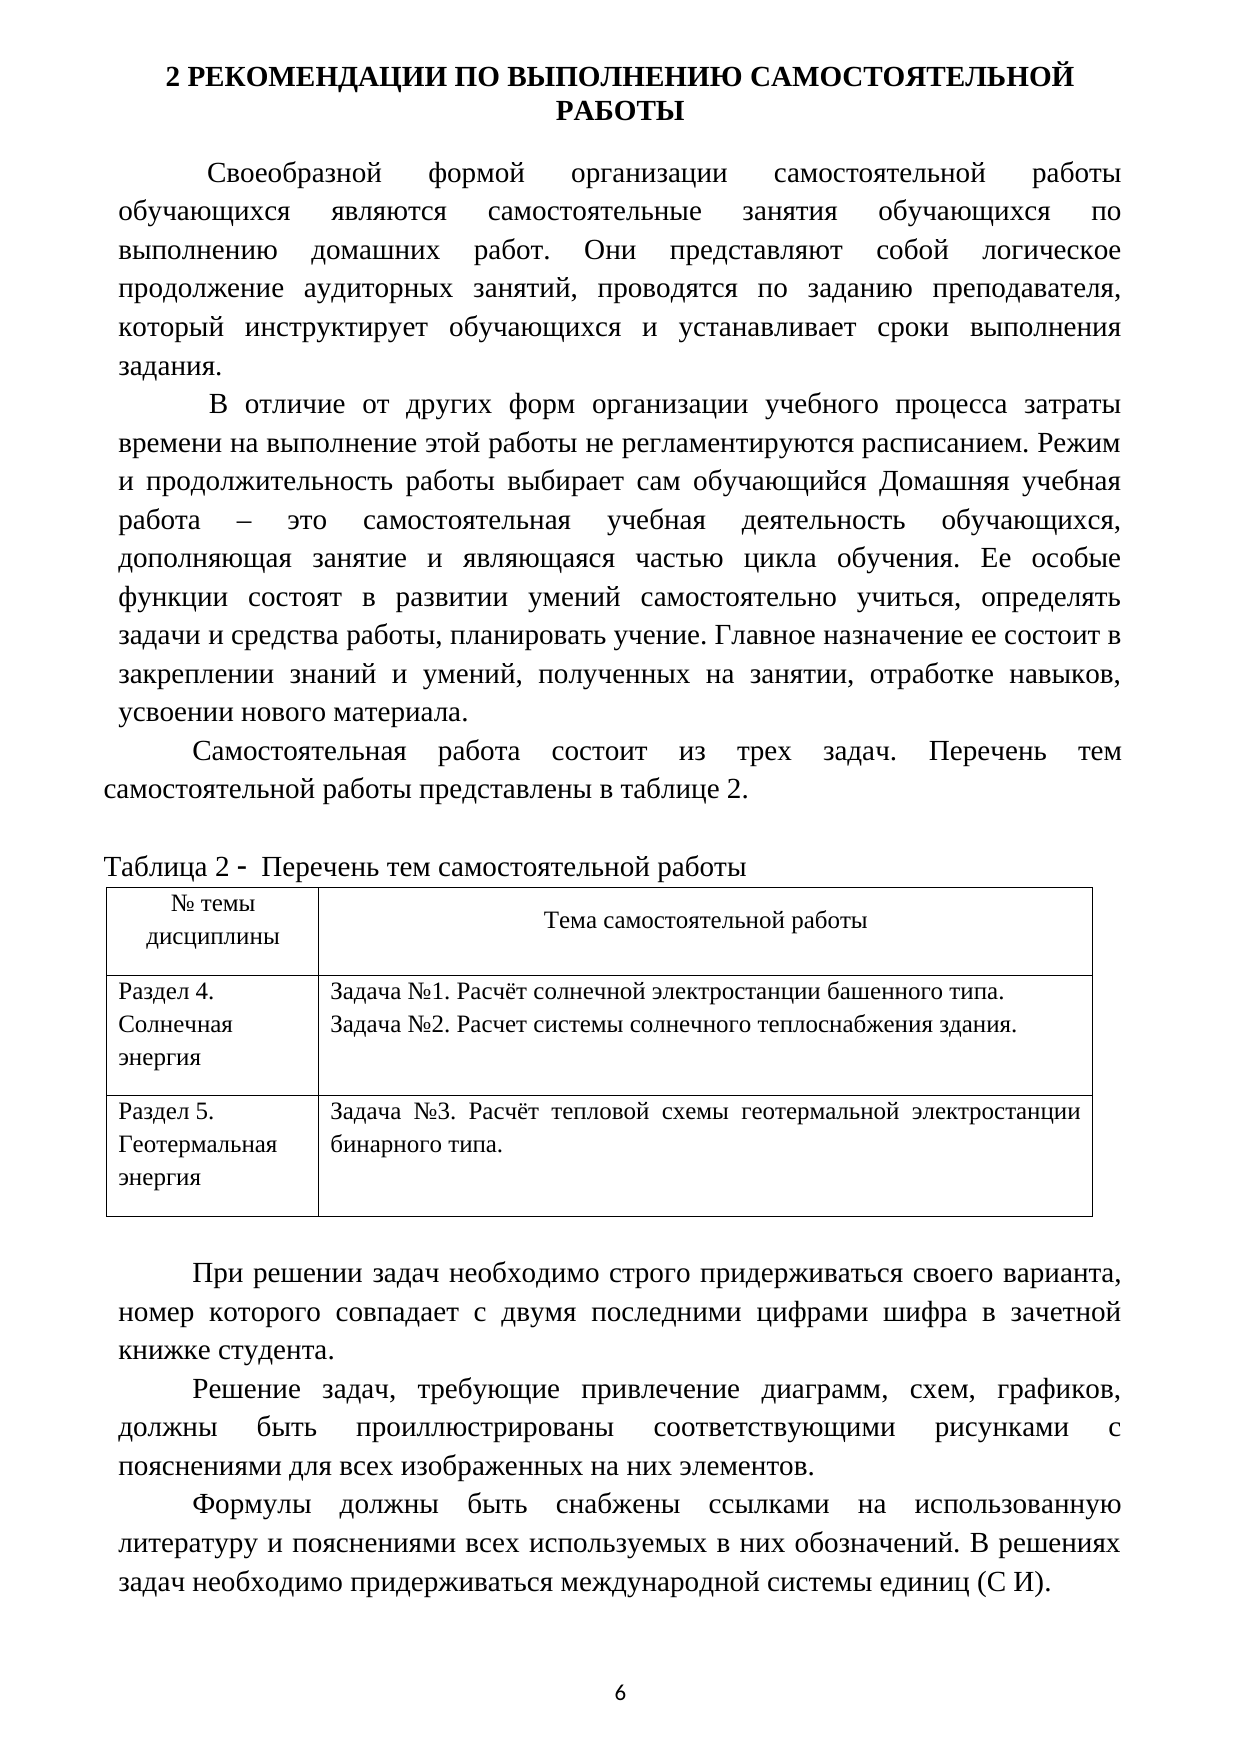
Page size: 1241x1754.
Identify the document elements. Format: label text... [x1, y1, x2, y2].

text Формулы должны быть снабжены ссылками на использованную литературу и пояснениями всех используемых в них обозначений. В решениях задач необходимо придерживаться международной системы единиц (С И). [118, 1487, 1122, 1597]
table_cell Задача №1. Расчёт солнечной электростанции башенного типа. Задача №2. Расчет системы солнечного теплоснабжения здания. [319, 976, 1092, 1095]
table_header № темы дисциплины [107, 888, 318, 975]
table_cell Задача №3. Расчёт тепловой схемы геотермальной электростанции бинарного типа. [319, 1096, 1092, 1216]
text Самостоятельная работа состоит из трех задач. Перечень тем самостоятельной работы представлены в таблице 2. [103, 733, 1122, 805]
text В отличие от других форм организации учебного процесса затраты времени на выполнение этой работы не регламентируются расписанием. Режим и продолжительность работы выбирает сам обучающийся Домашняя учебная работа – это самостоятельная учебная деятельность обучающихся, дополняющая занятие и являющаяся частью цикла обучения. Ее особые функции состоят в развитии умений самостоятельно учиться, определять задачи и средства работы, планировать учение. Главное назначение ее состоит в закреплении знаний и умений, полученных на занятии, отработке навыков, усвоении нового материала. [118, 386, 1122, 728]
text При решении задач необходимо строго придерживаться своего варианта, номер которого совпадает с двумя последними цифрами шифра в зачетной книжке студента. [118, 1255, 1122, 1366]
text Своеобразной формой организации самостоятельной работы обучающихся являются самостоятельные занятия обучающихся по выполнению домашних работ. Они представляют собой логическое продолжение аудиторных занятий, проводятся по заданию преподавателя, который инструктирует обучающихся и устанавливает сроки выполнения задания. [118, 155, 1122, 381]
text Решение задач, требующие привлечение диаграмм, схем, графиков, должны быть проиллюстрированы соответствующими рисунками с пояснениями для всех изображенных на них элементов. [118, 1371, 1122, 1482]
table_cell Раздел 4. Солнечная энергия [107, 976, 318, 1095]
table_cell Раздел 5. Геотермальная энергия [107, 1096, 318, 1216]
table_header Тема самостоятельной работы [319, 888, 1092, 975]
text 2 РЕКОМЕНДАЦИИ ПО ВЫПОЛНЕНИЮ САМОСТОЯТЕЛЬНОЙ РАБОТЫ [118, 59, 1122, 126]
text Таблица 2 Перечень тем самостоятельной работы [103, 849, 1122, 882]
